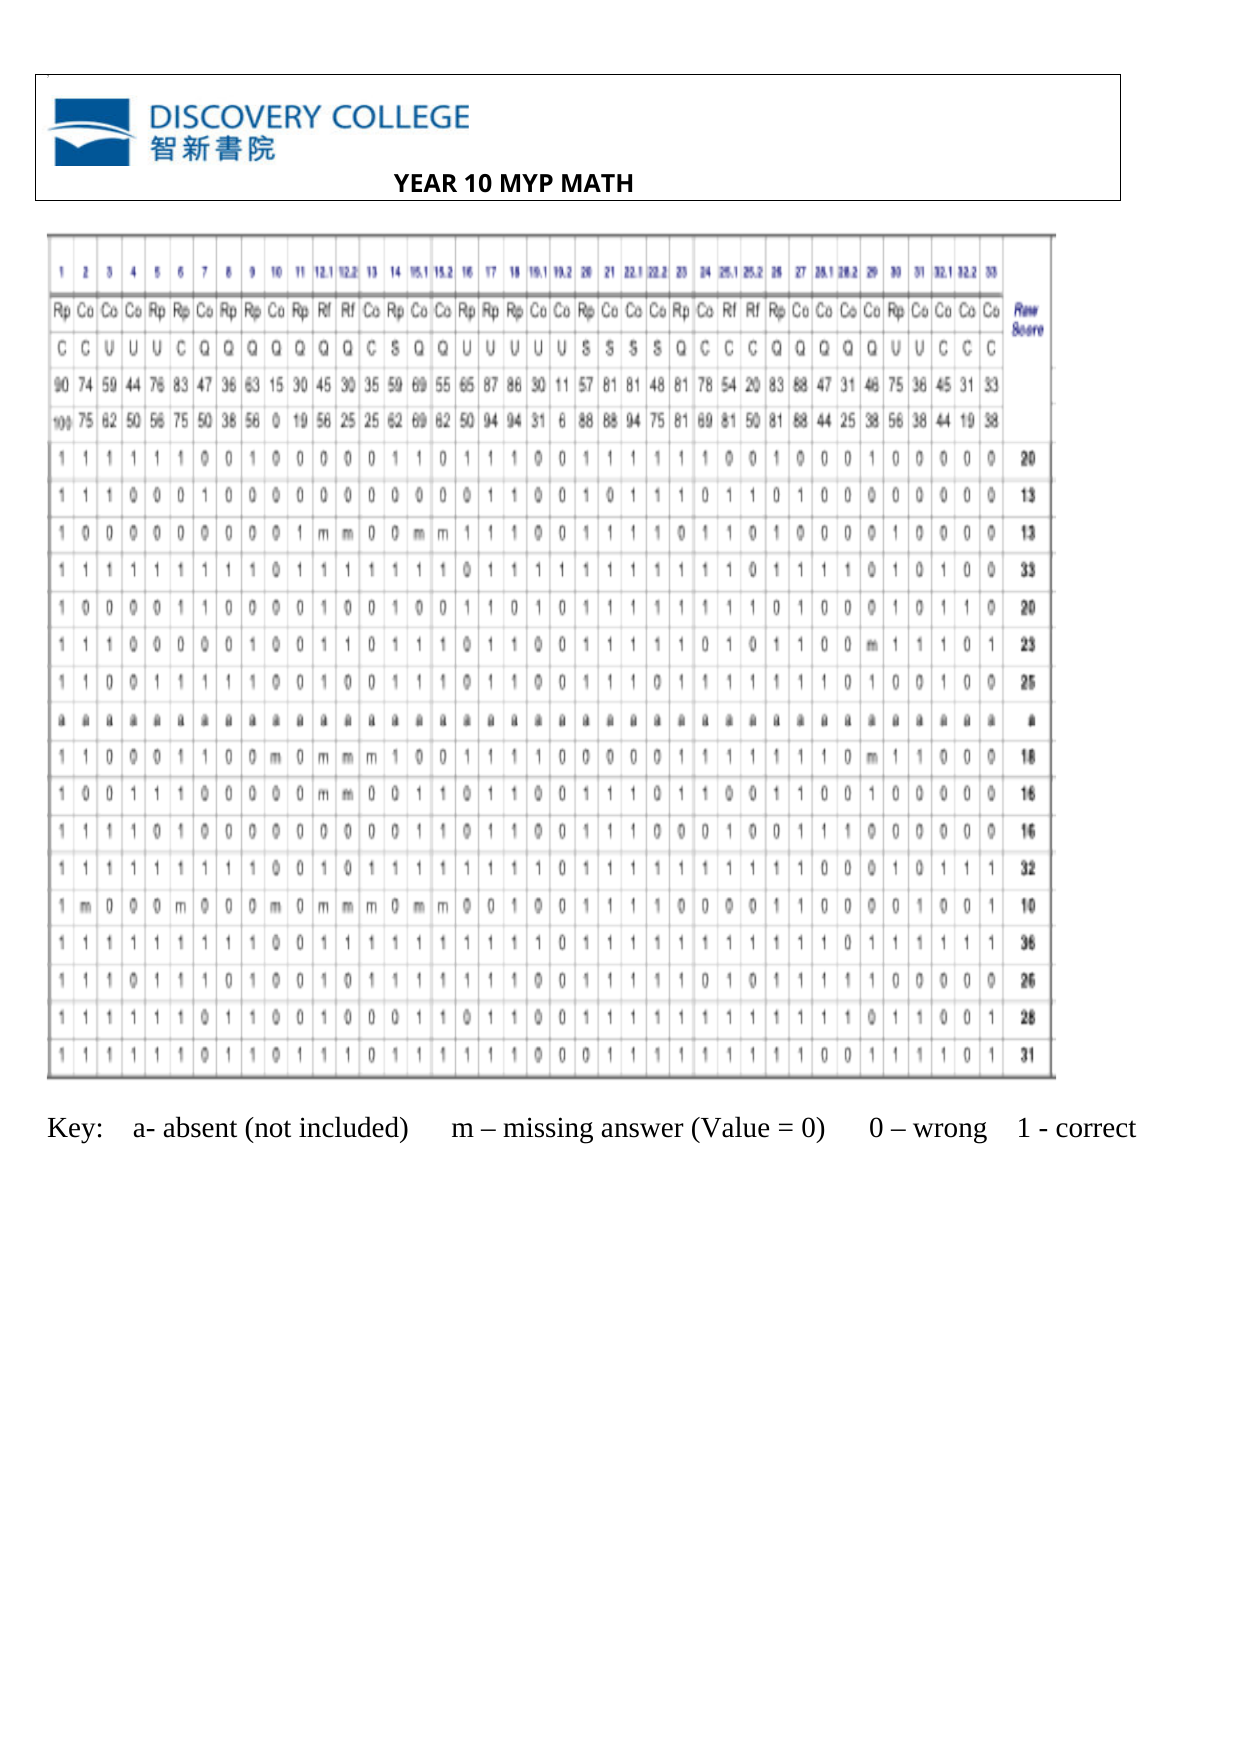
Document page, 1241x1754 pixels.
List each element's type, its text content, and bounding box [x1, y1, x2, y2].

picture [46, 215, 1057, 1110]
picture [41, 95, 471, 166]
text Key: a- absent (not included) m – missing answer (Value = 0) 0 – wrong 1 - correct [47, 1110, 1163, 1143]
